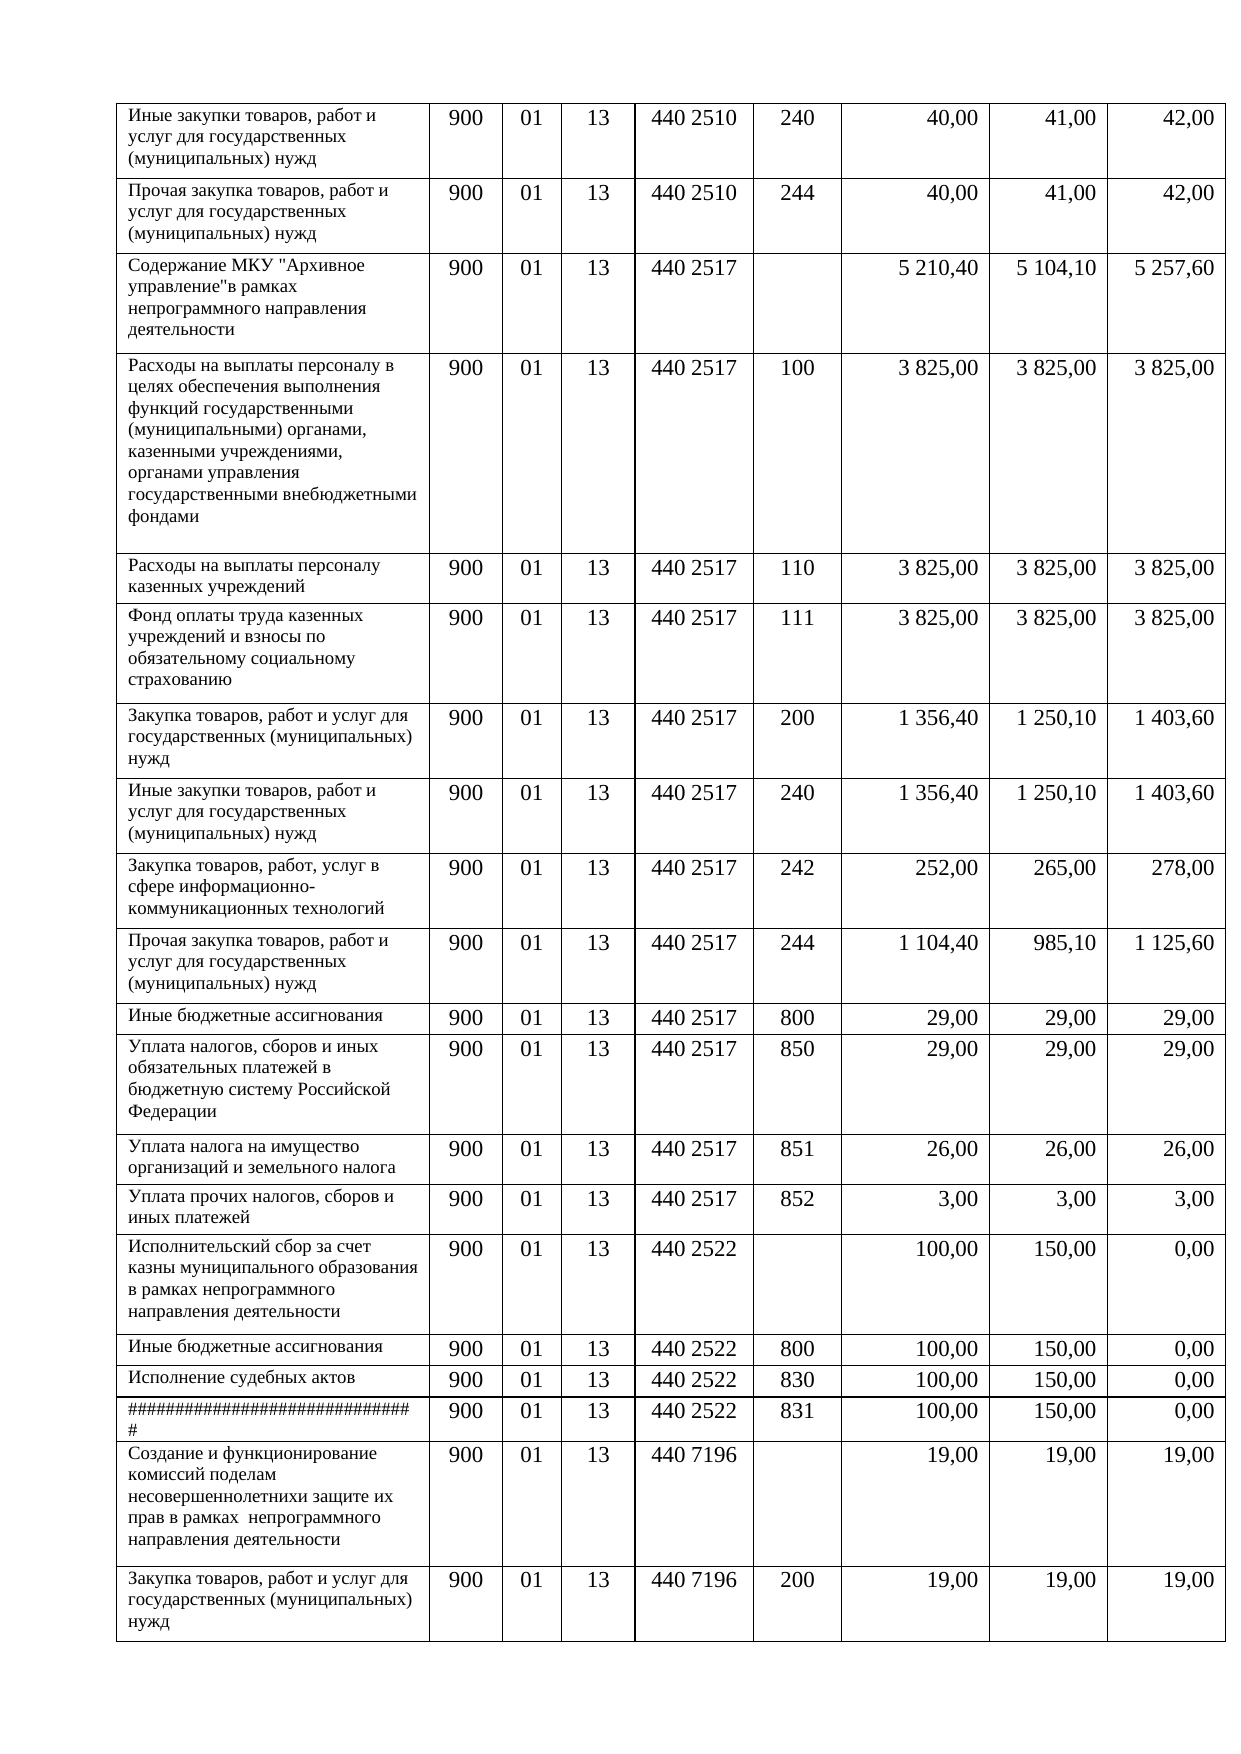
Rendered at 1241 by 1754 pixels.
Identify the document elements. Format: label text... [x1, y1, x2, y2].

table_cell 440 2522 [636, 1235, 753, 1334]
table_cell 0,00 [1108, 1335, 1225, 1365]
table_cell 5 210,40 [842, 254, 989, 353]
table_cell 240 [754, 104, 841, 178]
table_cell Уплата налога на имущество организаций и земельного налога [117, 1135, 429, 1184]
table_cell 111 [754, 604, 841, 703]
table_cell Уплата прочих налогов, сборов и иных платежей [117, 1185, 429, 1234]
table_cell 0,00 [1108, 1235, 1225, 1334]
table_cell 900 [430, 604, 502, 703]
table_cell 440 7196 [636, 1442, 753, 1566]
table_cell 440 2510 [636, 104, 753, 178]
table_cell 100,00 [842, 1398, 989, 1441]
table_cell 900 [430, 1185, 502, 1234]
table_cell 01 [503, 1235, 561, 1334]
table_cell 01 [503, 179, 561, 253]
table_cell 01 [503, 1567, 561, 1641]
table_cell Создание и функционирование комиссий поделам несовершеннолетнихи защите их прав в рамках непрограммного направления деятельности [117, 1442, 429, 1566]
table_cell 150,00 [990, 1398, 1107, 1441]
table_cell 01 [503, 1398, 561, 1441]
table_cell 13 [562, 104, 634, 178]
table_cell 01 [503, 854, 561, 928]
table_cell 40,00 [842, 104, 989, 178]
table_cell 800 [754, 1004, 841, 1034]
table_cell 3 825,00 [990, 554, 1107, 603]
table_cell 5 104,10 [990, 254, 1107, 353]
table_cell 29,00 [990, 1004, 1107, 1034]
table_cell 831 [754, 1398, 841, 1441]
table_cell 19,00 [842, 1567, 989, 1641]
table_cell 851 [754, 1135, 841, 1184]
table_cell Закупка товаров, работ, услуг в сфере информационно-коммуникационных технологий [117, 854, 429, 928]
table_cell 150,00 [990, 1335, 1107, 1365]
table_cell 13 [562, 1135, 634, 1184]
table_cell 440 2517 [636, 929, 753, 1003]
table_cell 40,00 [842, 179, 989, 253]
table_cell 3 825,00 [990, 604, 1107, 703]
table_cell 01 [503, 779, 561, 853]
table_cell 29,00 [990, 1035, 1107, 1134]
table_cell 26,00 [842, 1135, 989, 1184]
table_cell 800 [754, 1335, 841, 1365]
table_cell 29,00 [1108, 1004, 1225, 1034]
table_cell 440 2517 [636, 854, 753, 928]
table_cell 1 356,40 [842, 779, 989, 853]
table_cell 900 [430, 1035, 502, 1134]
table_cell 3 825,00 [1108, 604, 1225, 703]
table_cell 900 [430, 254, 502, 353]
table_cell Иные бюджетные ассигнования [117, 1335, 429, 1365]
table_cell 100,00 [842, 1366, 989, 1396]
table_cell 3,00 [842, 1185, 989, 1234]
table_cell 01 [503, 1442, 561, 1566]
table_cell 13 [562, 254, 634, 353]
table_cell Расходы на выплаты персоналу казенных учреждений [117, 554, 429, 603]
table_cell [754, 1235, 841, 1334]
table_cell 150,00 [990, 1366, 1107, 1396]
table_cell 252,00 [842, 854, 989, 928]
table_cell 900 [430, 354, 502, 553]
table_cell 440 2517 [636, 354, 753, 553]
table_cell 19,00 [842, 1442, 989, 1566]
table_cell 41,00 [990, 179, 1107, 253]
table_cell 29,00 [842, 1004, 989, 1034]
table_cell Иные закупки товаров, работ и услуг для государственных (муниципальных) нужд [117, 104, 429, 178]
table_cell Фонд оплаты труда казенных учреждений и взносы по обязательному социальному страхованию [117, 604, 429, 703]
table_cell 240 [754, 779, 841, 853]
table_cell 440 2517 [636, 1035, 753, 1134]
table_cell 01 [503, 604, 561, 703]
table_cell 900 [430, 1335, 502, 1365]
table_cell 01 [503, 1035, 561, 1134]
table_cell 3,00 [1108, 1185, 1225, 1234]
table_cell 01 [503, 554, 561, 603]
table_cell 13 [562, 354, 634, 553]
table_cell 13 [562, 179, 634, 253]
table_cell 850 [754, 1035, 841, 1134]
table_cell 01 [503, 1135, 561, 1184]
table_cell 440 2517 [636, 1135, 753, 1184]
table_cell Иные бюджетные ассигнования [117, 1004, 429, 1034]
table_cell 13 [562, 779, 634, 853]
table_cell 440 2517 [636, 704, 753, 778]
table_cell 13 [562, 1004, 634, 1034]
table_cell Закупка товаров, работ и услуг для государственных (муниципальных) нужд [117, 704, 429, 778]
table_cell 01 [503, 354, 561, 553]
table_cell 3 825,00 [990, 354, 1107, 553]
table_cell 900 [430, 1442, 502, 1566]
table_cell 3 825,00 [1108, 554, 1225, 603]
table_cell 440 2522 [636, 1335, 753, 1365]
table_cell 244 [754, 929, 841, 1003]
table_cell 244 [754, 179, 841, 253]
table_cell 3 825,00 [1108, 354, 1225, 553]
table_cell 13 [562, 554, 634, 603]
table_cell 42,00 [1108, 104, 1225, 178]
table_cell 440 2517 [636, 554, 753, 603]
table_cell 900 [430, 104, 502, 178]
table_cell Прочая закупка товаров, работ и услуг для государственных (муниципальных) нужд [117, 179, 429, 253]
table_cell 3,00 [990, 1185, 1107, 1234]
table_cell 41,00 [990, 104, 1107, 178]
table_cell Иные закупки товаров, работ и услуг для государственных (муниципальных) нужд [117, 779, 429, 853]
table_cell 100,00 [842, 1235, 989, 1334]
table_cell 19,00 [990, 1567, 1107, 1641]
table_cell 1 125,60 [1108, 929, 1225, 1003]
table_cell 13 [562, 1035, 634, 1134]
table_cell 200 [754, 1567, 841, 1641]
table_cell 900 [430, 1567, 502, 1641]
table_cell 01 [503, 254, 561, 353]
table_cell 1 104,40 [842, 929, 989, 1003]
table_cell 110 [754, 554, 841, 603]
table_cell 01 [503, 1366, 561, 1396]
table_cell 440 7196 [636, 1567, 753, 1641]
table_cell 42,00 [1108, 179, 1225, 253]
table_cell 150,00 [990, 1235, 1107, 1334]
table_cell 13 [562, 1567, 634, 1641]
table_cell Прочая закупка товаров, работ и услуг для государственных (муниципальных) нужд [117, 929, 429, 1003]
table_cell 26,00 [1108, 1135, 1225, 1184]
table_cell Исполнение судебных актов [117, 1366, 429, 1396]
table_cell 29,00 [842, 1035, 989, 1134]
table_cell 100 [754, 354, 841, 553]
table_cell 900 [430, 929, 502, 1003]
table_cell 13 [562, 704, 634, 778]
table_cell 900 [430, 1398, 502, 1441]
table_cell 900 [430, 1366, 502, 1396]
table_cell 01 [503, 929, 561, 1003]
table_cell 0,00 [1108, 1398, 1225, 1441]
table_cell 830 [754, 1366, 841, 1396]
table_cell Закупка товаров, работ и услуг для государственных (муниципальных) нужд [117, 1567, 429, 1641]
table_cell 0,00 [1108, 1366, 1225, 1396]
table_cell 3 825,00 [842, 554, 989, 603]
table_cell 13 [562, 1185, 634, 1234]
table_cell 900 [430, 1135, 502, 1184]
table_cell 100,00 [842, 1335, 989, 1365]
table_cell Содержание МКУ "Архивное управление"в рамках непрограммного направления деятельности [117, 254, 429, 353]
table_cell 3 825,00 [842, 604, 989, 703]
table_cell 440 2517 [636, 1185, 753, 1234]
table_cell 13 [562, 1235, 634, 1334]
table_cell 01 [503, 1004, 561, 1034]
table_cell 1 403,60 [1108, 779, 1225, 853]
table_cell 13 [562, 1366, 634, 1396]
table_cell 19,00 [1108, 1567, 1225, 1641]
table_cell 13 [562, 1398, 634, 1441]
table_cell [754, 1442, 841, 1566]
table_cell 440 2517 [636, 779, 753, 853]
table_cell 985,10 [990, 929, 1107, 1003]
table_cell 1 356,40 [842, 704, 989, 778]
table_cell 900 [430, 704, 502, 778]
table_cell 900 [430, 854, 502, 928]
table_cell 19,00 [990, 1442, 1107, 1566]
table_cell 440 2522 [636, 1366, 753, 1396]
table_cell 440 2517 [636, 254, 753, 353]
table_cell 440 2517 [636, 604, 753, 703]
table_cell 440 2510 [636, 179, 753, 253]
table_cell 900 [430, 779, 502, 853]
table_cell Исполнительский сбор за счет казны муниципального образования в рамках непрограммного направления деятельности [117, 1235, 429, 1334]
table_cell Расходы на выплаты персоналу в целях обеспечения выполнения функций государственными (муниципальными) органами, казенными учреждениями, органами управления государственными внебюджетными фондами [117, 354, 429, 553]
table_cell 5 257,60 [1108, 254, 1225, 353]
table_cell 278,00 [1108, 854, 1225, 928]
table_cell [754, 254, 841, 353]
table_cell 13 [562, 1442, 634, 1566]
table_cell 19,00 [1108, 1442, 1225, 1566]
table_cell 900 [430, 554, 502, 603]
table_cell 13 [562, 1335, 634, 1365]
table_cell 1 250,10 [990, 779, 1107, 853]
table_cell 01 [503, 704, 561, 778]
table_cell Уплата налогов, сборов и иных обязательных платежей в бюджетную систему Российской Федерации [117, 1035, 429, 1134]
table_cell 26,00 [990, 1135, 1107, 1184]
table_cell 900 [430, 1004, 502, 1034]
table_cell 01 [503, 104, 561, 178]
table_cell 29,00 [1108, 1035, 1225, 1134]
table_cell 440 2517 [636, 1004, 753, 1034]
table_cell 200 [754, 704, 841, 778]
table_cell 1 250,10 [990, 704, 1107, 778]
table_cell 3 825,00 [842, 354, 989, 553]
table_cell 265,00 [990, 854, 1107, 928]
table_cell 01 [503, 1335, 561, 1365]
table_cell 01 [503, 1185, 561, 1234]
table_cell ############################### [117, 1398, 429, 1441]
table_cell 440 2522 [636, 1398, 753, 1441]
table_cell 242 [754, 854, 841, 928]
table_cell 900 [430, 179, 502, 253]
table_cell 1 403,60 [1108, 704, 1225, 778]
table_cell 13 [562, 929, 634, 1003]
table_cell 13 [562, 854, 634, 928]
table_cell 13 [562, 604, 634, 703]
table_cell 852 [754, 1185, 841, 1234]
table_cell 900 [430, 1235, 502, 1334]
